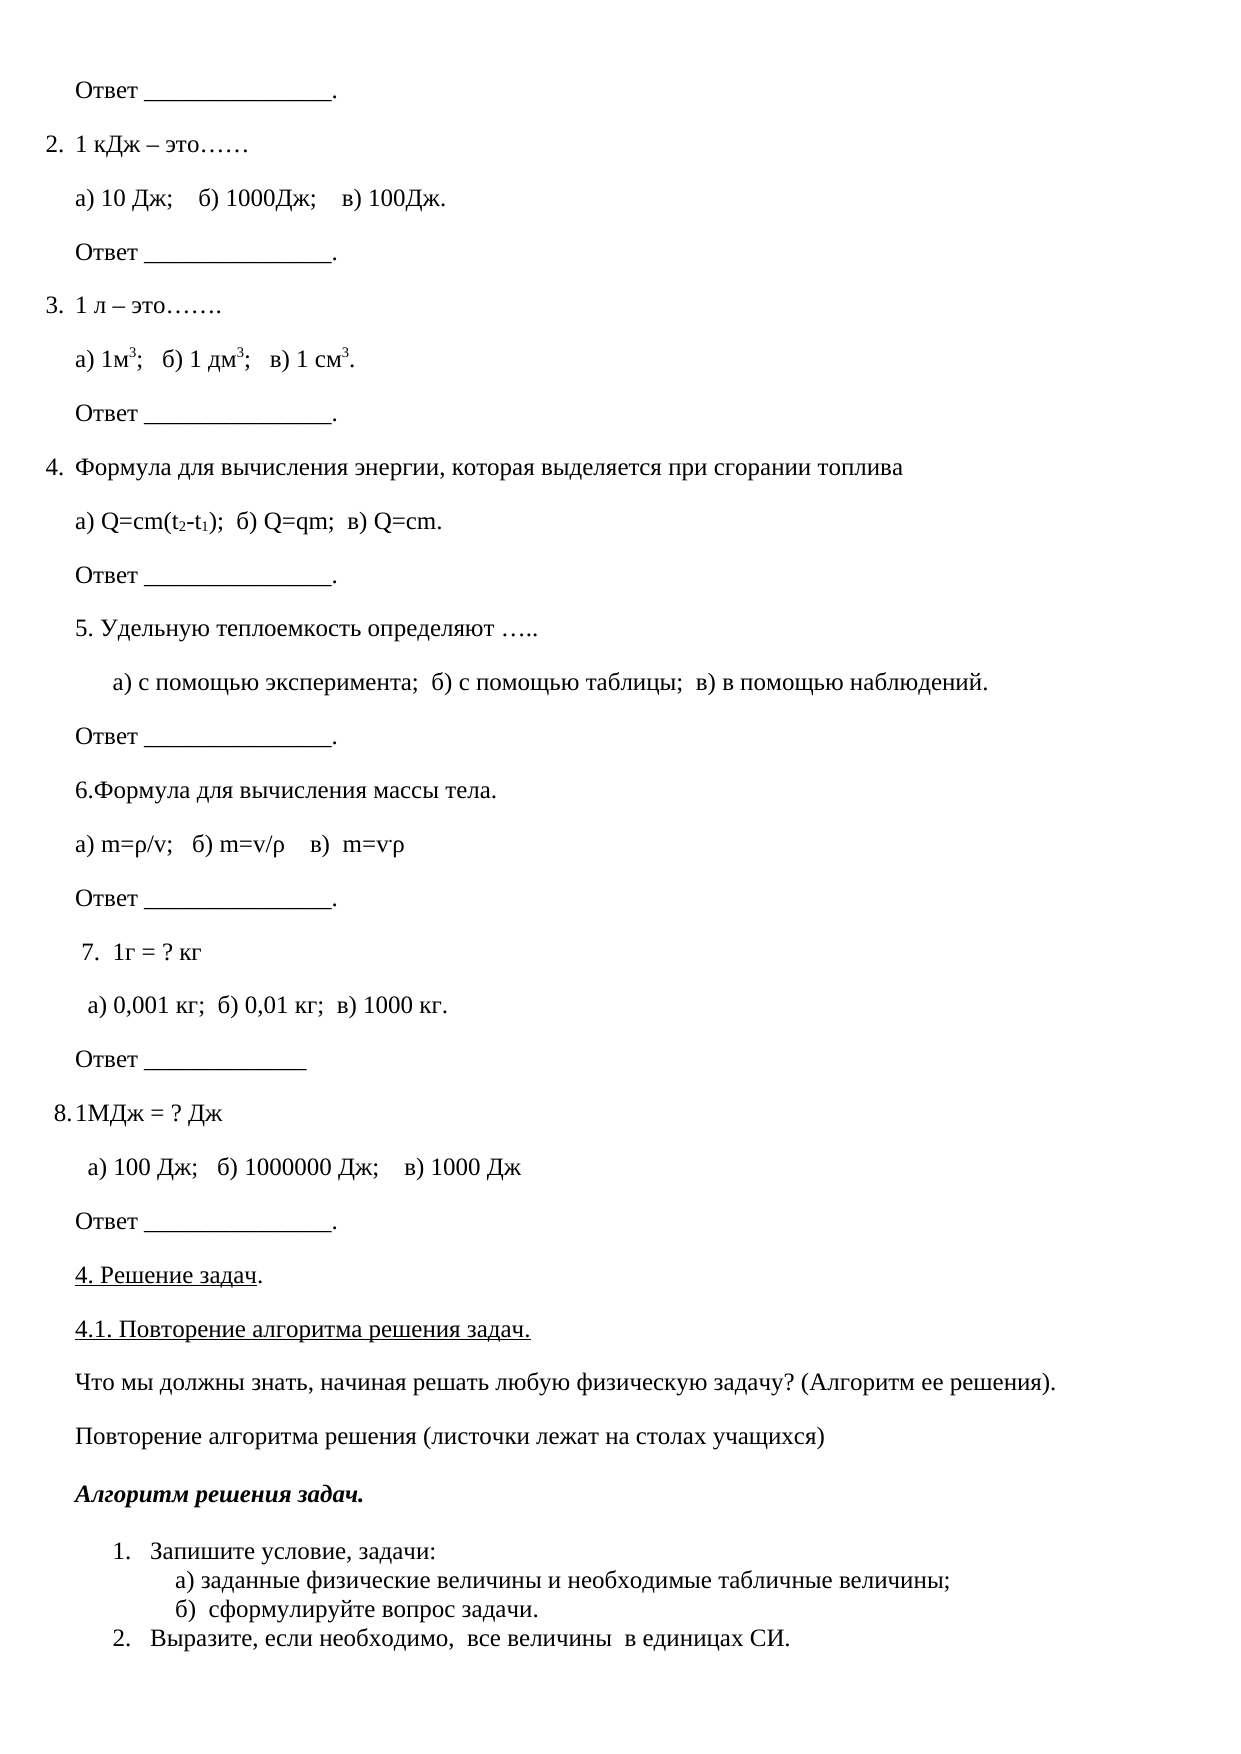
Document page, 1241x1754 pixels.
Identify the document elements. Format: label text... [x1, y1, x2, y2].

text а) Q=cm(t2-t1); б) Q=qm; в) Q=cm. [75, 506, 1165, 534]
text Алгоритм решения задач. [75, 1479, 1165, 1508]
text Что мы должны знать, начиная решать любую физическую задачу? (Алгоритм ее решения). [75, 1367, 1165, 1396]
text а) с помощью эксперимента; б) с помощью таблицы; в) в помощью наблюдений. [75, 667, 1165, 696]
list Выразите, если необходимо, все величины в единицах СИ. [112, 1623, 1165, 1651]
list 1 л – это……. [45, 290, 1165, 319]
list Формула для вычисления энергии, которая выделяется при сгорании топлива [45, 452, 1165, 481]
text Ответ _______________. [75, 1206, 1165, 1235]
text б) сформулируйте вопрос задачи. [75, 1594, 1165, 1623]
text Ответ _______________. [75, 237, 1165, 265]
text 5. Удельную теплоемкость определяют ….. [75, 613, 1165, 642]
list Запишите условие, задачи: [112, 1536, 1165, 1565]
text 7. 1г = ? кг [75, 937, 1165, 965]
text 4. Решение задач. [75, 1260, 1165, 1288]
text а) 10 Дж; б) 1000Дж; в) 100Дж. [75, 183, 1165, 211]
text Ответ _____________ [75, 1044, 1165, 1073]
text Ответ _______________. [75, 398, 1165, 427]
list 1 кДж – это…… [45, 129, 1165, 158]
text а) 0,001 кг; б) 0,01 кг; в) 1000 кг. [75, 991, 1165, 1019]
text Ответ _______________. [75, 75, 1165, 104]
text Ответ _______________. [75, 883, 1165, 912]
text а) 1м3; б) 1 дм3; в) 1 см3. [75, 344, 1165, 373]
text Ответ _______________. [75, 560, 1165, 588]
text а) m=ρ/v; б) m=v/ρ в) m=v.ρ [75, 829, 1165, 858]
list 1МДж = ? Дж [53, 1098, 1165, 1127]
text 4.1. Повторение алгоритма решения задач. [75, 1314, 1165, 1342]
text а) заданные физические величины и необходимые табличные величины; [75, 1565, 1165, 1594]
text 6.Формула для вычисления массы тела. [75, 775, 1165, 804]
text Ответ _______________. [75, 721, 1165, 750]
text Повторение алгоритма решения (листочки лежат на столах учащихся) [75, 1421, 1165, 1450]
text а) 100 Дж; б) 1000000 Дж; в) 1000 Дж [75, 1152, 1165, 1181]
